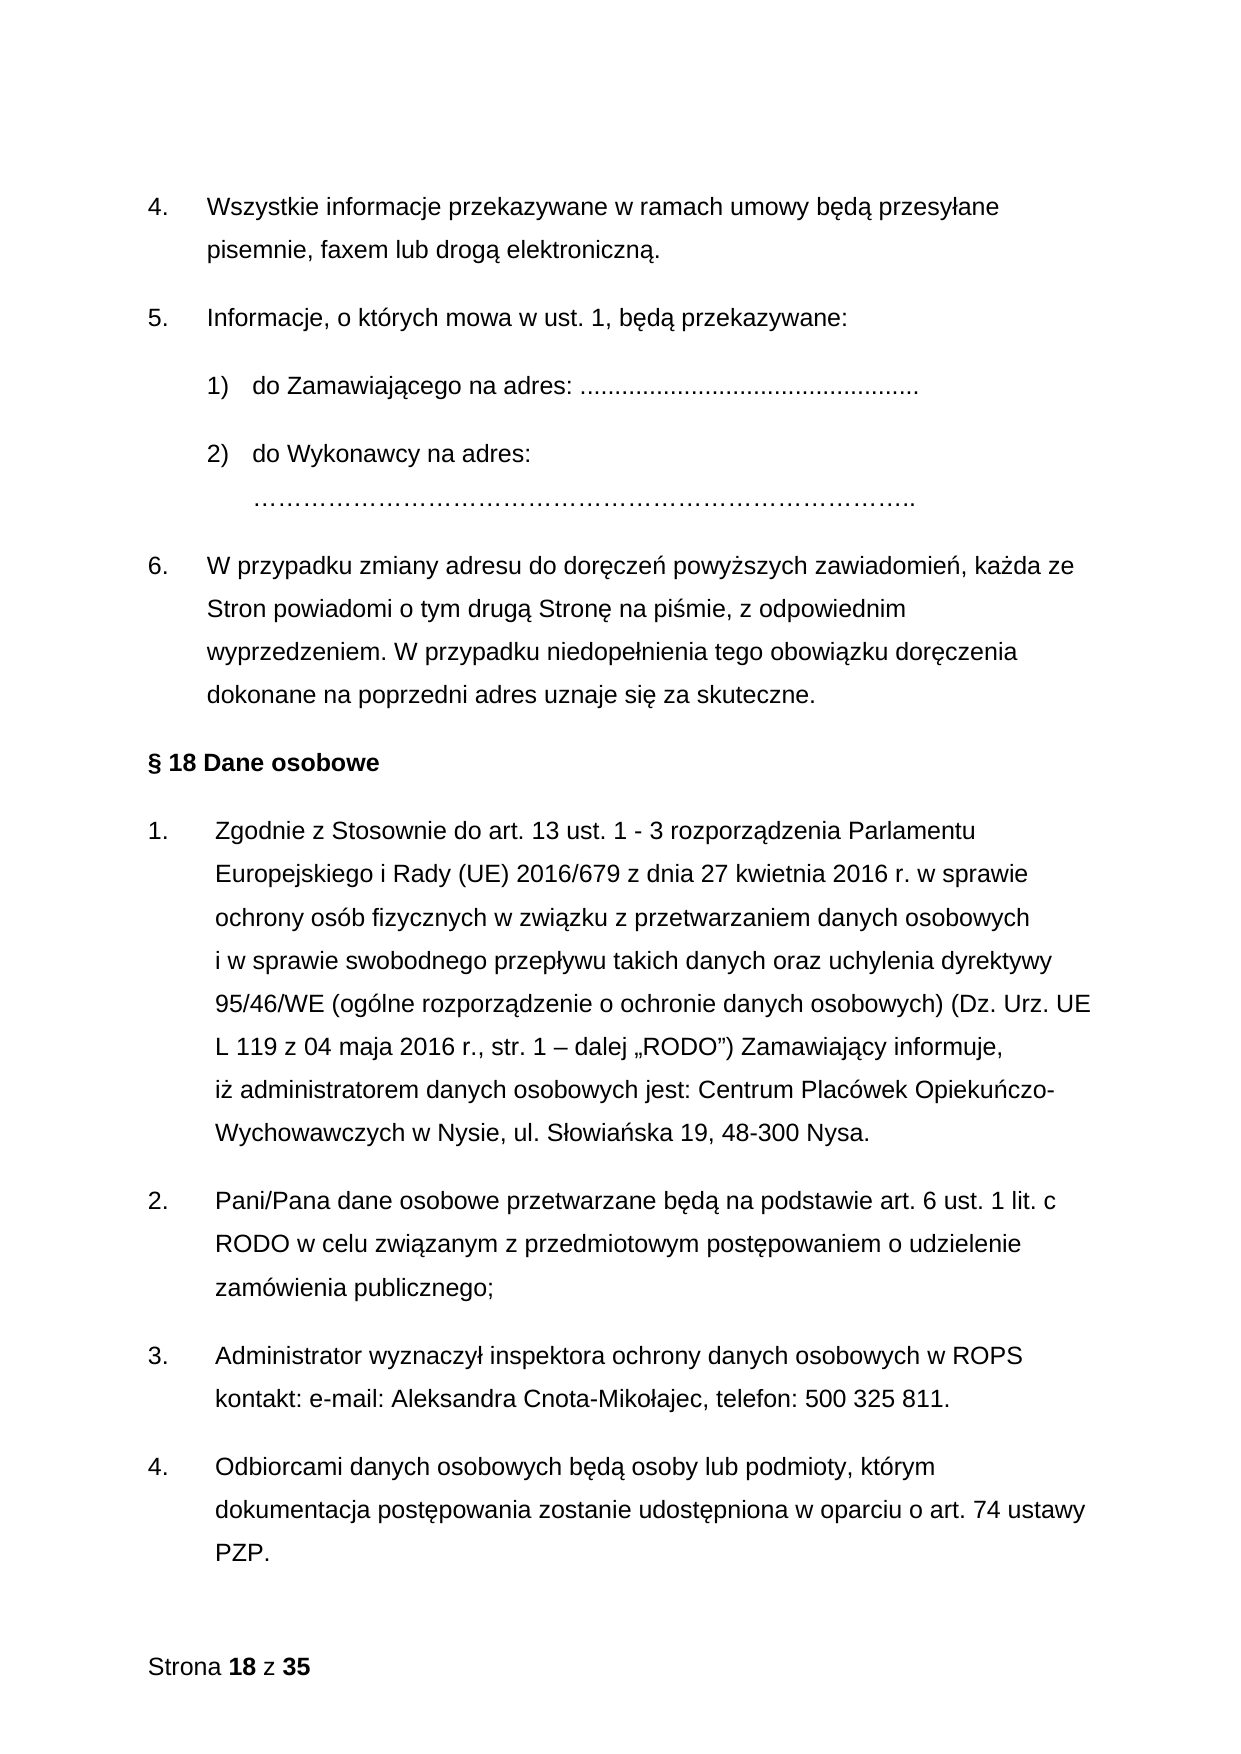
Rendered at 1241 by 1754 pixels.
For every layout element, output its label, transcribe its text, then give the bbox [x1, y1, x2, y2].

subtitle § 18 Dane osobowe [148, 748, 1093, 777]
list Odbiorcami danych osobowych będą osoby lub podmioty, którym dokumentacja postępowania zostanie udostępniona w oparciu o art. 74 ustawy PZP. [148, 1452, 1093, 1567]
list Zgodnie z Stosownie do art. 13 ust. 1 - 3 rozporządzenia Parlamentu Europejskiego i Rady (UE) 2016/679 z dnia 27 kwietnia 2016 r. w sprawie ochrony osób fizycznych w związku z przetwarzaniem danych osobowych i w sprawie swobodnego przepływu takich danych oraz uchylenia dyrektywy 95/46/WE (ogólne rozporządzenie o ochronie danych osobowych) (Dz. Urz. UE L 119 z 04 maja 2016 r., str. 1 – dalej „RODO”) Zamawiający informuje, iż administratorem danych osobowych jest: Centrum Placówek Opiekuńczo-Wychowawczych w Nysie, ul. Słowiańska 19, 48-300 Nysa. [148, 816, 1093, 1147]
list Informacje, o których mowa w ust. 1, będą przekazywane: [148, 303, 1093, 332]
list W przypadku zmiany adresu do doręczeń powyższych zawiadomień, każda ze Stron powiadomi o tym drugą Stronę na piśmie, z odpowiednim wyprzedzeniem. W przypadku niedopełnienia tego obowiązku doręczenia dokonane na poprzedni adres uznaje się za skuteczne. [148, 551, 1093, 709]
list Wszystkie informacje przekazywane w ramach umowy będą przesyłane pisemnie, faxem lub drogą elektroniczną. [148, 192, 1093, 264]
list Pani/Pana dane osobowe przetwarzane będą na podstawie art. 6 ust. 1 lit. c RODO w celu związanym z przedmiotowym postępowaniem o udzielenie zamówienia publicznego; [148, 1186, 1093, 1301]
list do Zamawiającego na adres: ................................................. [207, 371, 1093, 400]
list Administrator wyznaczył inspektora ochrony danych osobowych w ROPS kontakt: e-mail: Aleksandra Cnota-Mikołajec, telefon: 500 325 811. [148, 1341, 1093, 1413]
list do Wykonawcy na adres: …………………………………………………………………….. [207, 439, 1093, 511]
